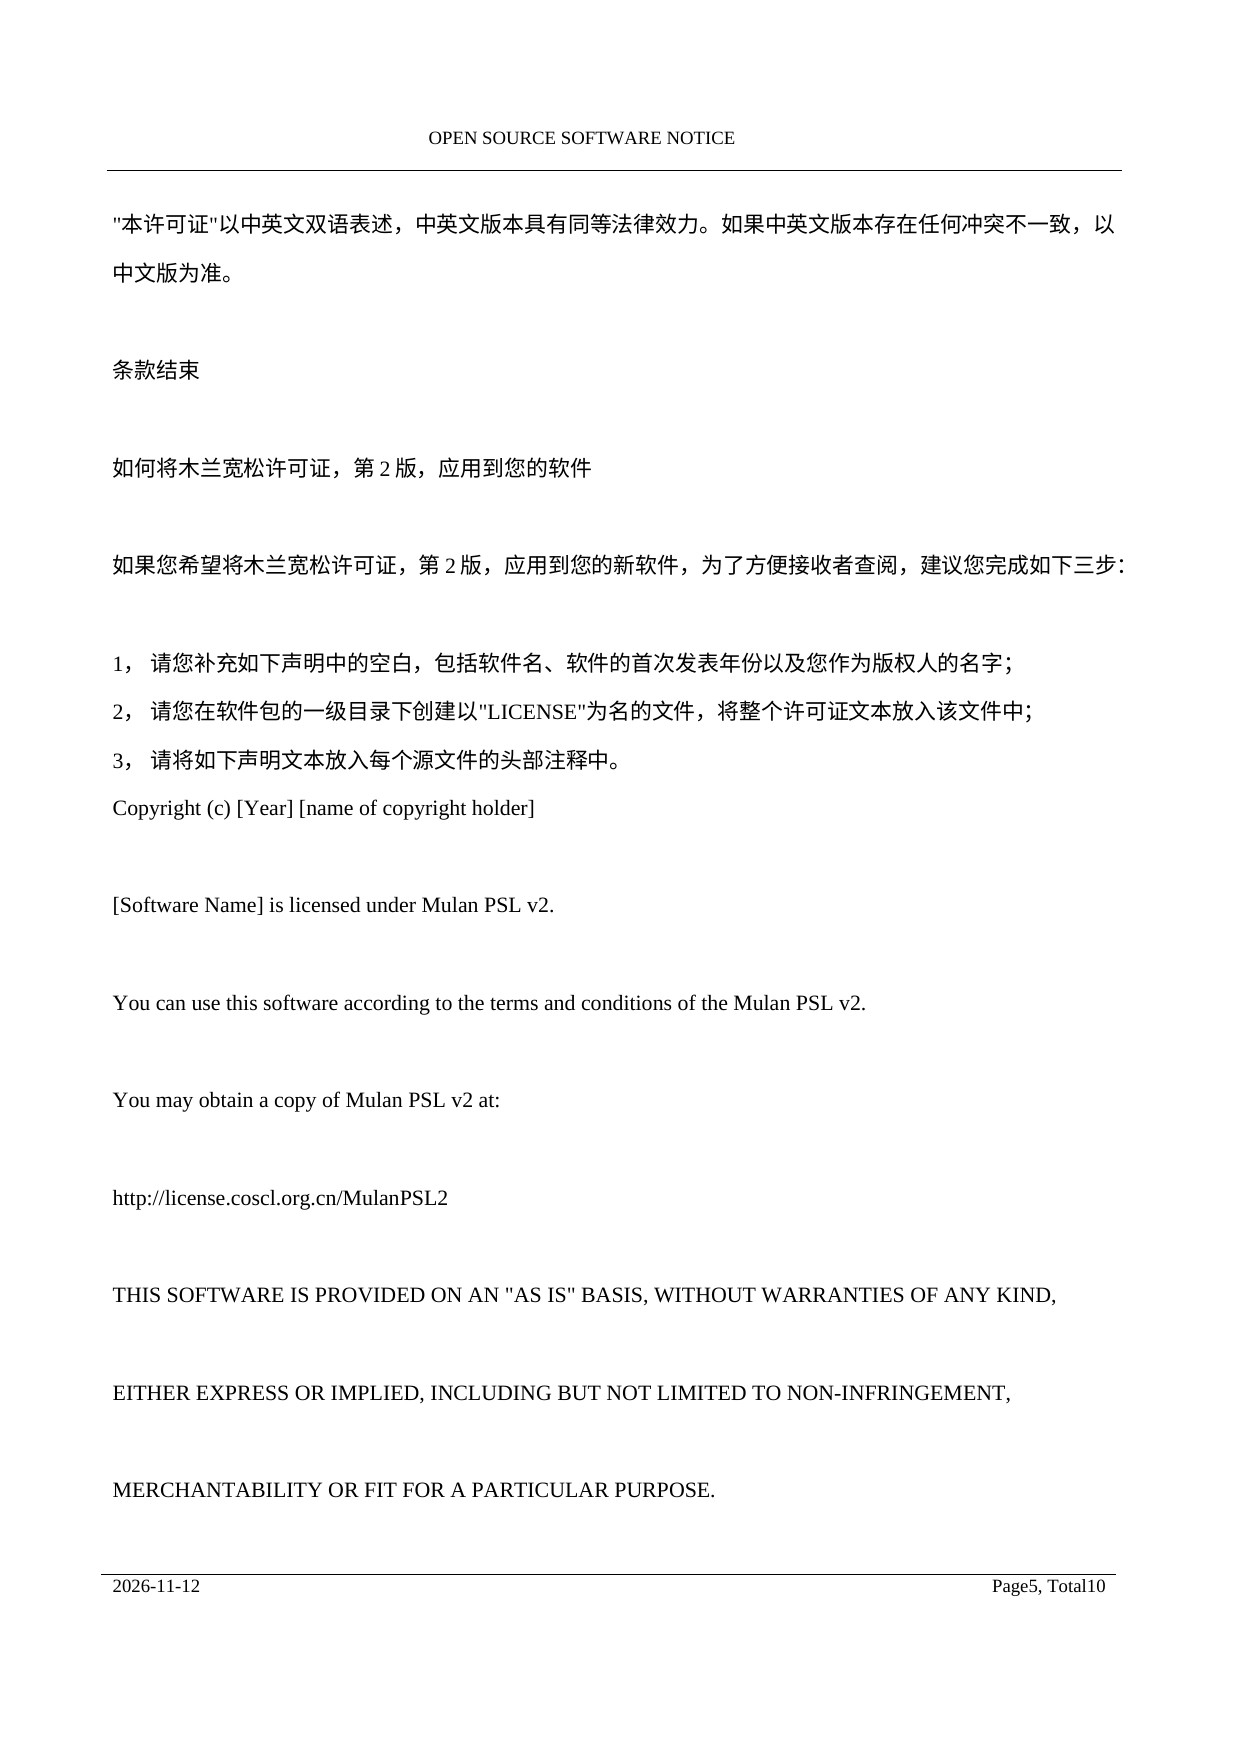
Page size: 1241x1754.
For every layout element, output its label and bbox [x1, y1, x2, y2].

text [112, 206, 1128, 1506]
